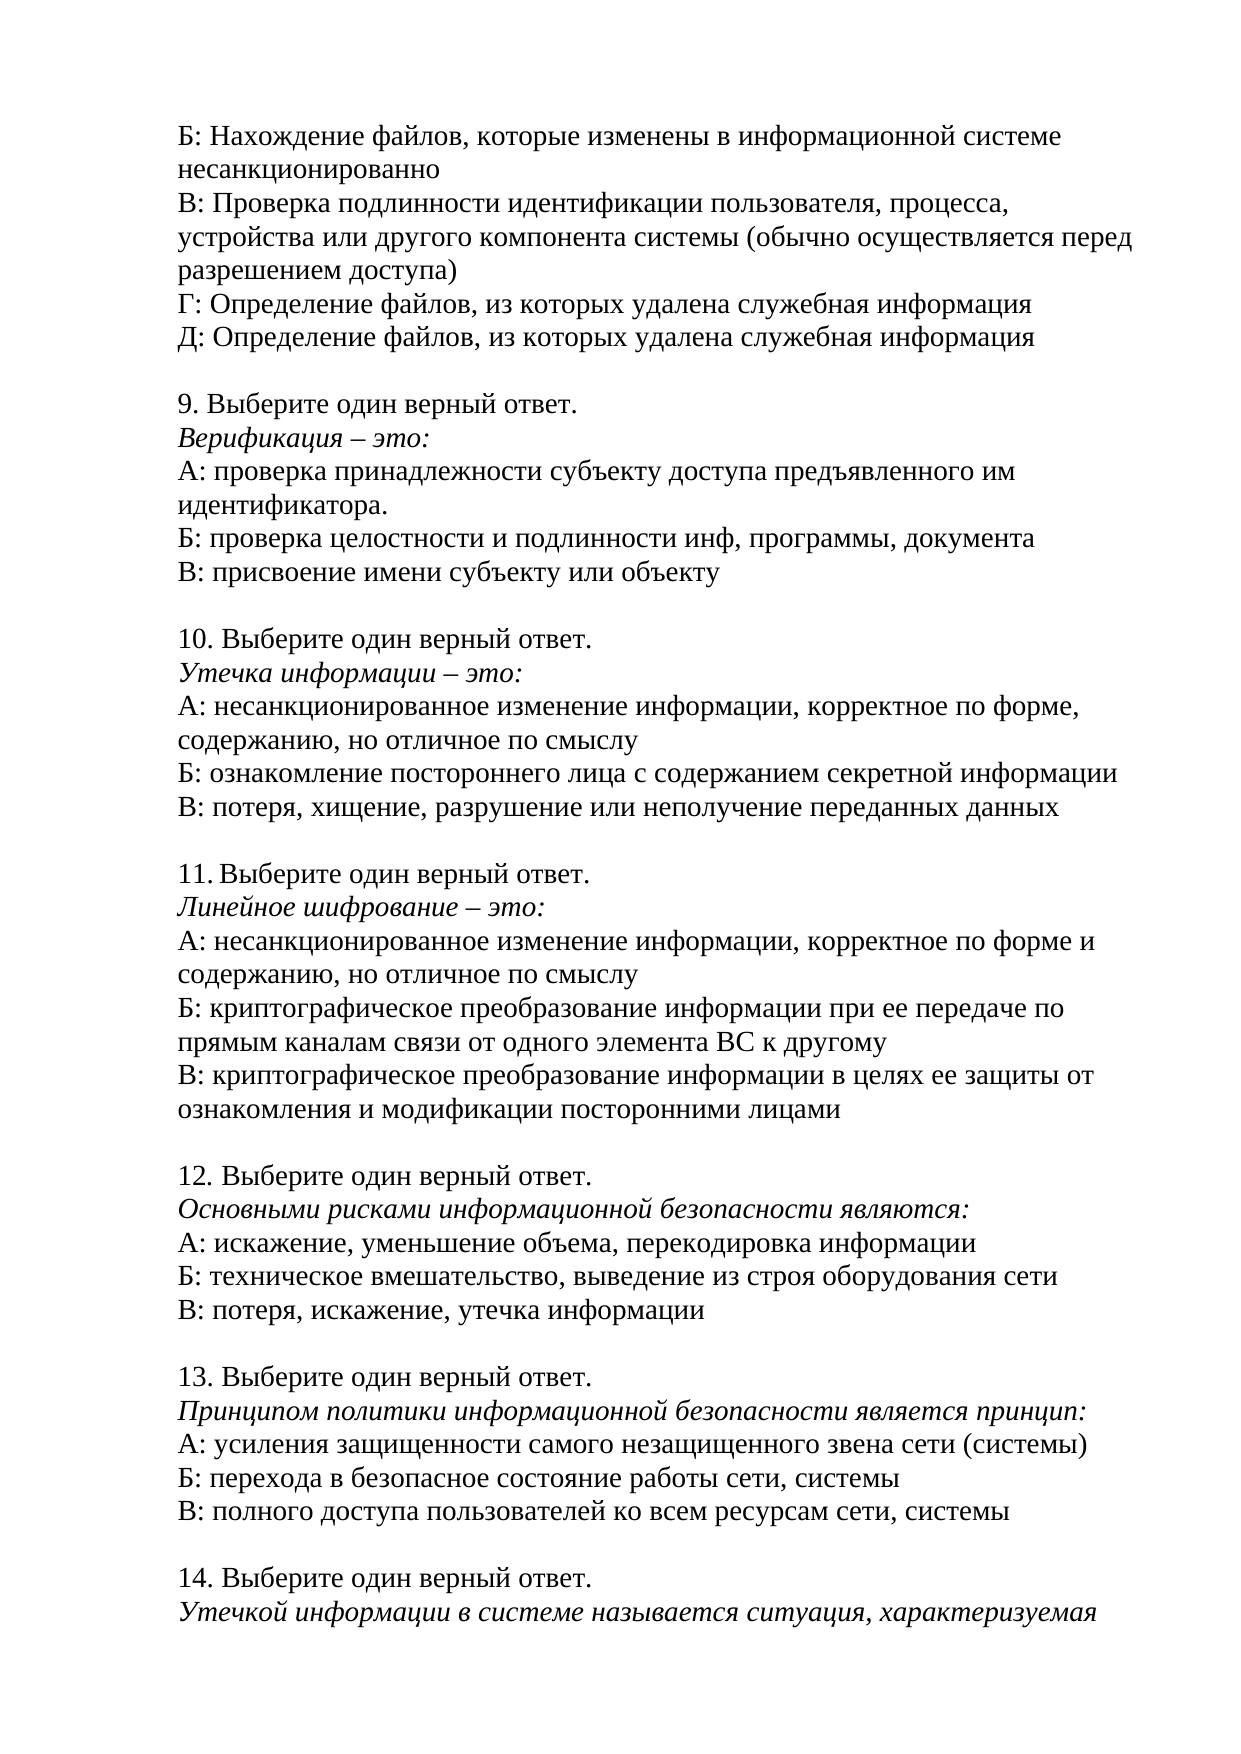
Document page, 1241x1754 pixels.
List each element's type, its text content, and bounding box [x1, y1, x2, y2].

text Б: криптографическое преобразование информации при ее передаче по прямым каналам связи от одного элемента ВС к другому [177, 990, 1152, 1057]
text 9. Выберите один верный ответ. [177, 386, 1152, 420]
text В: Проверка подлинности идентификации пользователя, процесса, устройства или другого компонента системы (обычно осуществляется перед разрешением доступа) [177, 185, 1152, 286]
text А: проверка принадлежности субъекту доступа предъявленного им идентификатора. [177, 453, 1152, 521]
text Утечкой информации в системе называется ситуация, характеризуемая [177, 1594, 1152, 1627]
text В: криптографическое преобразование информации в целях ее защиты от ознакомления и модификации посторонними лицами [177, 1057, 1152, 1124]
text Б: перехода в безопасное состояние работы сети, системы [177, 1460, 1152, 1493]
text Б: ознакомление постороннего лица с содержанием секретной информации [177, 755, 1152, 789]
text Д: Определение файлов, из которых удалена служебная информация [177, 319, 1152, 353]
text Утечка информации – это: [177, 655, 1152, 688]
text Б: техническое вмешательство, выведение из строя оборудования сети [177, 1258, 1152, 1292]
text Верификация – это: [177, 420, 1152, 453]
text В: потеря, хищение, разрушение или неполучение переданных данных [177, 789, 1152, 822]
text Б: Нахождение файлов, которые изменены в информационной системе несанкционированно [177, 118, 1152, 185]
text Г: Определение файлов, из которых удалена служебная информация [177, 286, 1152, 319]
text В: полного доступа пользователей ко всем ресурсам сети, системы [177, 1493, 1152, 1527]
text В: потеря, искажение, утечка информации [177, 1292, 1152, 1326]
text В: присвоение имени субъекту или объекту [177, 554, 1152, 588]
text 10. Выберите один верный ответ. [177, 621, 1152, 655]
text 11. Выберите один верный ответ. [177, 856, 1152, 889]
text Б: проверка целостности и подлинности инф, программы, документа [177, 521, 1152, 554]
text А: несанкционированное изменение информации, корректное по форме, содержанию, но отличное по смыслу [177, 688, 1152, 755]
text А: несанкционированное изменение информации, корректное по форме и содержанию, но отличное по смыслу [177, 923, 1152, 990]
text Принципом политики информационной безопасности является принцип: [177, 1393, 1152, 1426]
text Линейное шифрование – это: [177, 889, 1152, 923]
text А: усиления защищенности самого незащищенного звена сети (системы) [177, 1426, 1152, 1460]
text Основными рисками информационной безопасности являются: [177, 1191, 1152, 1225]
text 14. Выберите один верный ответ. [177, 1560, 1152, 1594]
text А: искажение, уменьшение объема, перекодировка информации [177, 1225, 1152, 1258]
text 12. Выберите один верный ответ. [177, 1158, 1152, 1191]
text 13. Выберите один верный ответ. [177, 1359, 1152, 1393]
